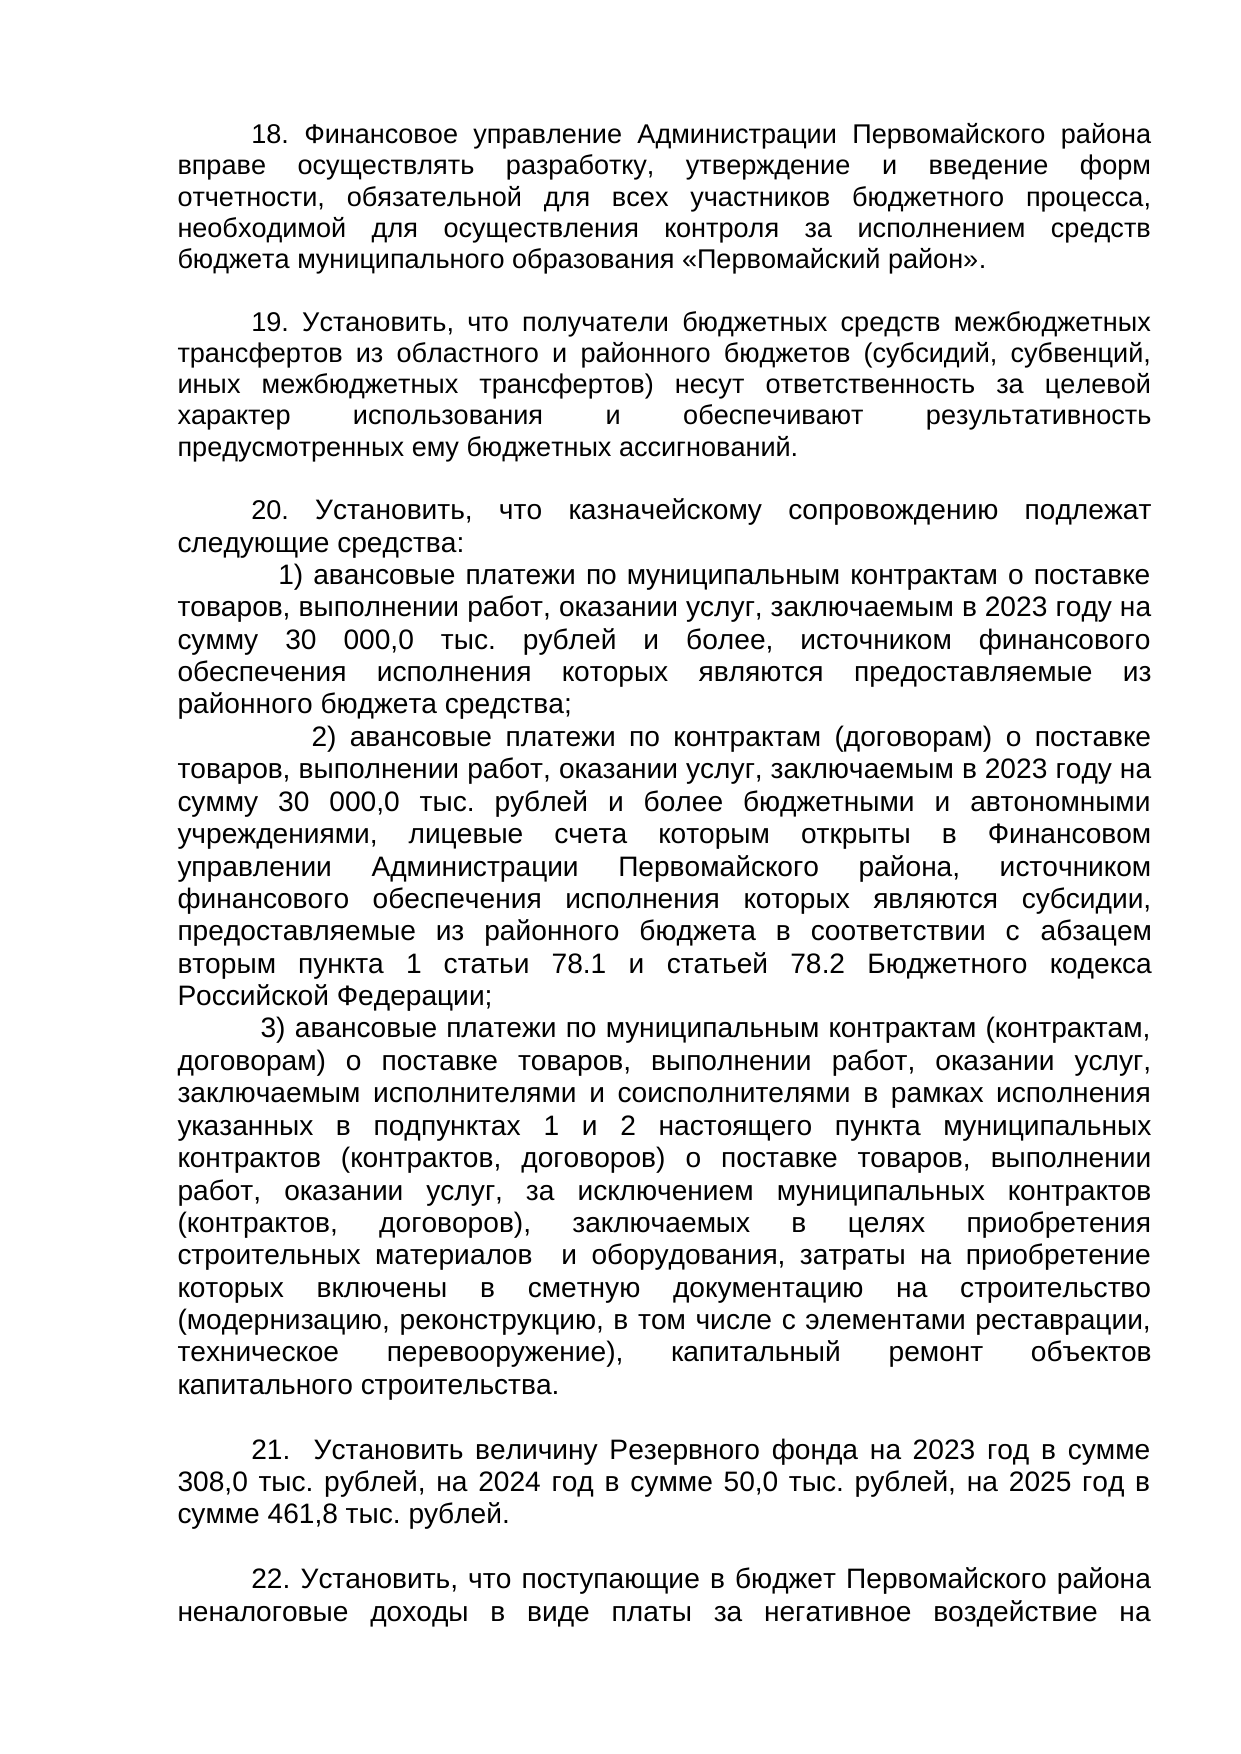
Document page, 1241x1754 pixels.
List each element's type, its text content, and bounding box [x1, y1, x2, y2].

text 2) авансовые платежи по контрактам (договорам) о поставке товаров, выполнении работ, оказании услуг, заключаемым в 2023 году на сумму 30 000,0 тыс. рублей и более бюджетными и автономными учреждениями, лицевые счета которым открыты в Финансовом управлении Администрации Первомайского района, источником финансового обеспечения исполнения которых являются субсидии, предоставляемые из районного бюджета в соответствии с абзацем вторым пункта 1 статьи 78.1 и статьей 78.2 Бюджетного кодекса Российской Федерации; [177, 720, 1152, 1011]
text 3) авансовые платежи по муниципальным контрактам (контрактам, договорам) о поставке товаров, выполнении работ, оказании услуг, заключаемым исполнителями и соисполнителями в рамках исполнения указанных в подпунктах 1 и 2 настоящего пункта муниципальных контрактов (контрактов, договоров) о поставке товаров, выполнении работ, оказании услуг, за исключением муниципальных контрактов (контрактов, договоров), заключаемых в целях приобретения строительных материалов и оборудования, затраты на приобретение которых включены в сметную документацию на строительство (модернизацию, реконструкцию, в том числе с элементами реставрации, техническое перевооружение), капитальный ремонт объектов капитального строительства. [177, 1011, 1152, 1400]
text 19. Установить, что получатели бюджетных средств межбюджетных трансфертов из областного и районного бюджетов (субсидий, субвенций, иных межбюджетных трансфертов) несут ответственность за целевой характер использования и обеспечивают результативность предусмотренных ему бюджетных ассигнований. [177, 306, 1152, 462]
text 18. Финансовое управление Администрации Первомайского района вправе осуществлять разработку, утверждение и введение форм отчетности, обязательной для всех участников бюджетного процесса, необходимой для осуществления контроля за исполнением средств бюджета муниципального образования «Первомайский район». [177, 118, 1152, 274]
text 20. Установить, что казначейскому сопровождению подлежат следующие средства: [177, 493, 1152, 558]
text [177, 1562, 1152, 1627]
text 21. Установить величину Резервного фонда на 2023 год в сумме 308,0 тыс. рублей, на 2024 год в сумме 50,0 тыс. рублей, на 2025 год в сумме 461,8 тыс. рублей. [177, 1433, 1152, 1530]
text 1) авансовые платежи по муниципальным контрактам о поставке товаров, выполнении работ, оказании услуг, заключаемым в 2023 году на сумму 30 000,0 тыс. рублей и более, источником финансового обеспечения исполнения которых являются предоставляемые из районного бюджета средства; [177, 558, 1152, 720]
